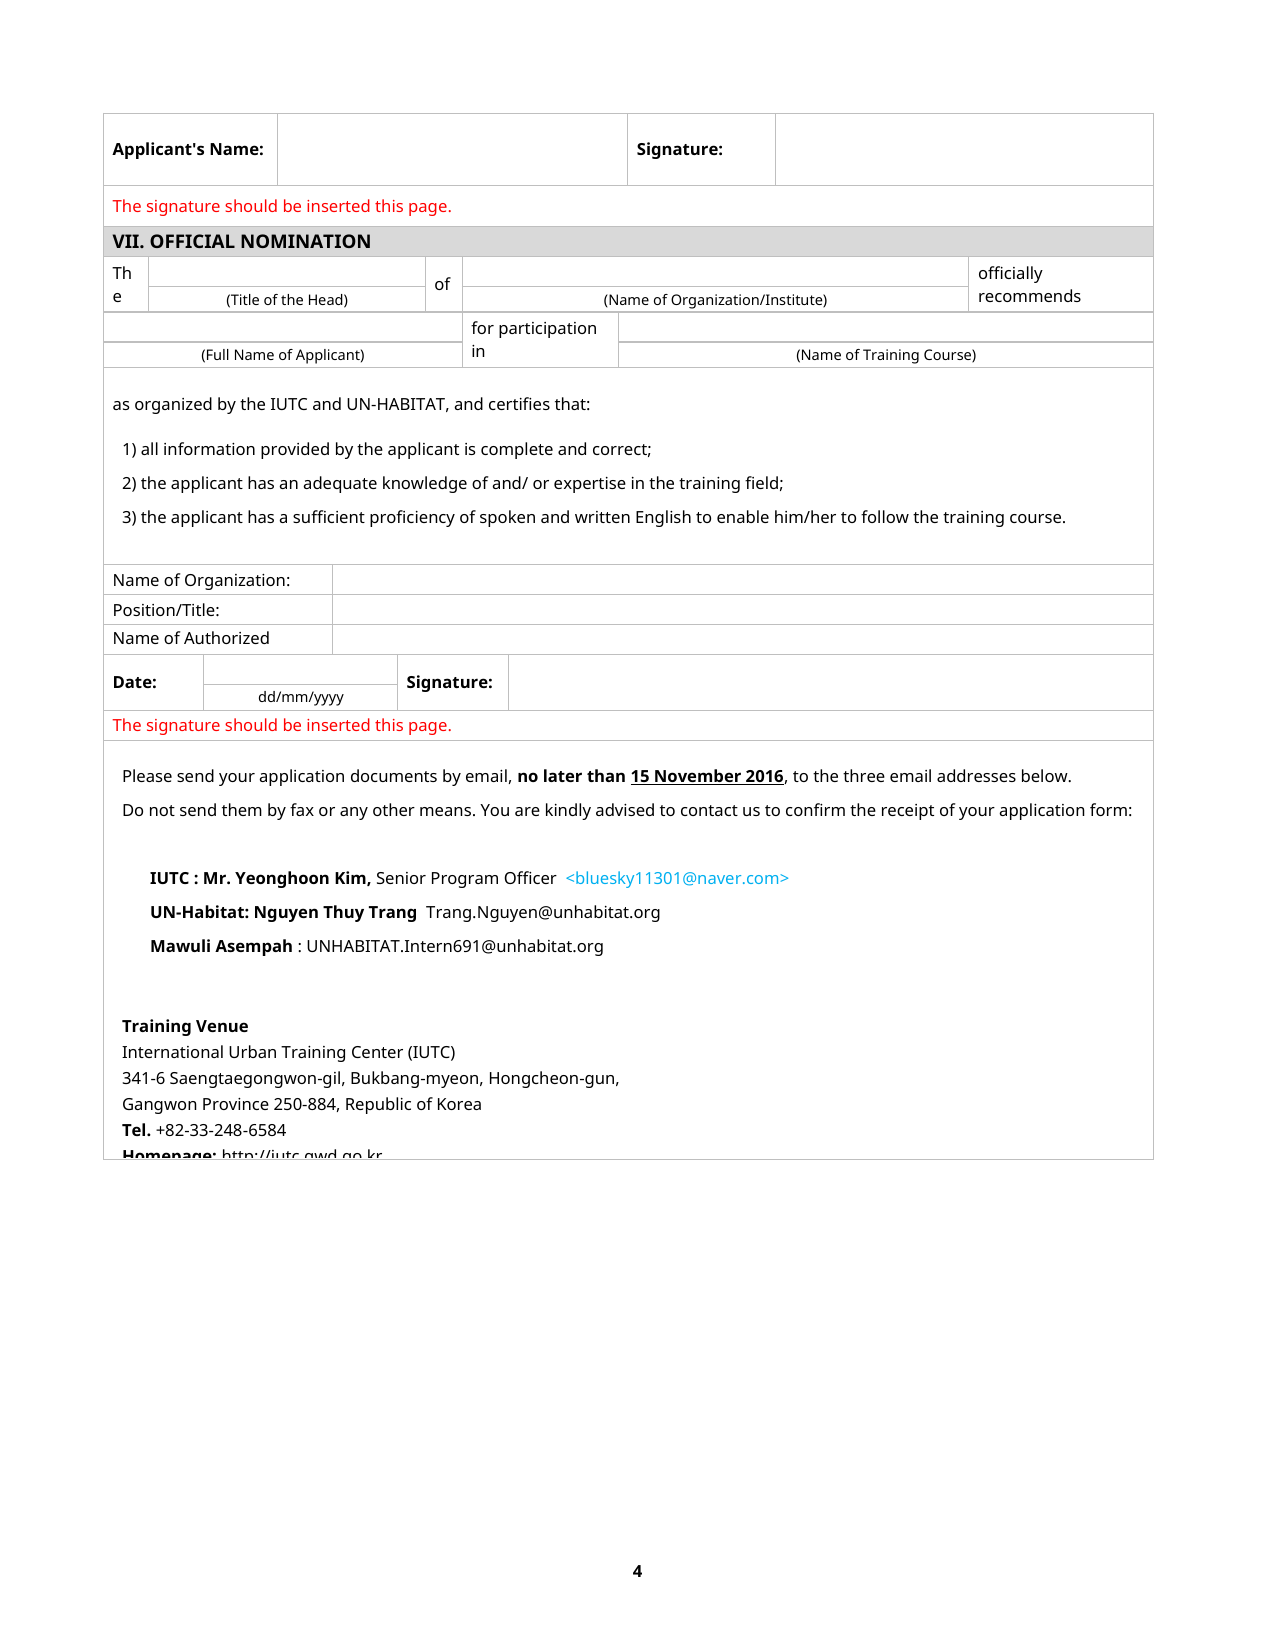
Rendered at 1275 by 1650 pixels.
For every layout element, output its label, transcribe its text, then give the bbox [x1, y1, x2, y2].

table_cell [463, 257, 968, 286]
table_cell The signature should be inserted this page. [104, 186, 1153, 226]
table_cell Date: [104, 655, 203, 709]
table_cell VII. OFFICIAL NOMINATION [104, 227, 1153, 256]
table_cell The [104, 257, 148, 311]
table_cell [333, 595, 1153, 624]
table_cell Applicant's Name: [104, 114, 277, 185]
table_cell Signature: [398, 655, 508, 709]
table_cell Position/Title: [104, 595, 332, 624]
table_cell [776, 114, 1153, 185]
table_cell Name of Authorized Official: [104, 625, 332, 654]
table_cell The signature should be inserted this page. [104, 711, 1153, 739]
table_cell (Title of the Head) [149, 287, 425, 311]
table_cell dd/mm/yyyy [204, 685, 397, 709]
table_cell [333, 625, 1153, 654]
table_cell of [426, 257, 462, 311]
table_cell [278, 114, 627, 185]
table_cell [333, 565, 1153, 594]
table_cell [509, 655, 1153, 709]
table_cell (Name of Training Course) [619, 343, 1153, 367]
table_cell [104, 313, 462, 341]
table_cell [619, 313, 1153, 341]
table_cell for participation in [463, 313, 618, 367]
table_cell (Full Name of Applicant) [104, 343, 462, 367]
table_cell as organized by the IUTC and UN-HABITAT, and certifies that: 1) all information provided by the applicant is complete and correct; 2) the applicant has an adequate knowledge of and/ or expertise in the training field; 3) the applicant has a sufficient proficiency of spoken and written English to enable him/her to follow the training course. [104, 368, 1153, 564]
table_cell [149, 257, 425, 286]
table_cell (Name of Organization/Institute) [463, 287, 968, 311]
table_cell [204, 655, 397, 684]
table_cell Please send your application documents by email, no later than 15 November 2016, to the three email addresses below. Do not send them by fax or any other means. You are kindly advised to contact us to confirm the receipt of your application form: IUTC : Mr. Yeonghoon Kim, Senior Program Officer <bluesky11301@naver.com> UN-Habitat: Nguyen Thuy Trang Trang.Nguyen@unhabitat.org Mawuli Asempah : UNHABITAT.Intern691@unhabitat.org Training Venue International Urban Training Center (IUTC) 341-6 Saengtaegongwon-gil, Bukbang-myeon, Hongcheon-gun, Gangwon Province 250-884, Republic of Korea Tel. +82-33-248-6584 Homepage: http://iutc.gwd.go.kr [104, 741, 1153, 1159]
table_cell Signature: [628, 114, 775, 185]
table_cell officially recommends [969, 257, 1153, 311]
table_cell Name of Organization: [104, 565, 332, 594]
